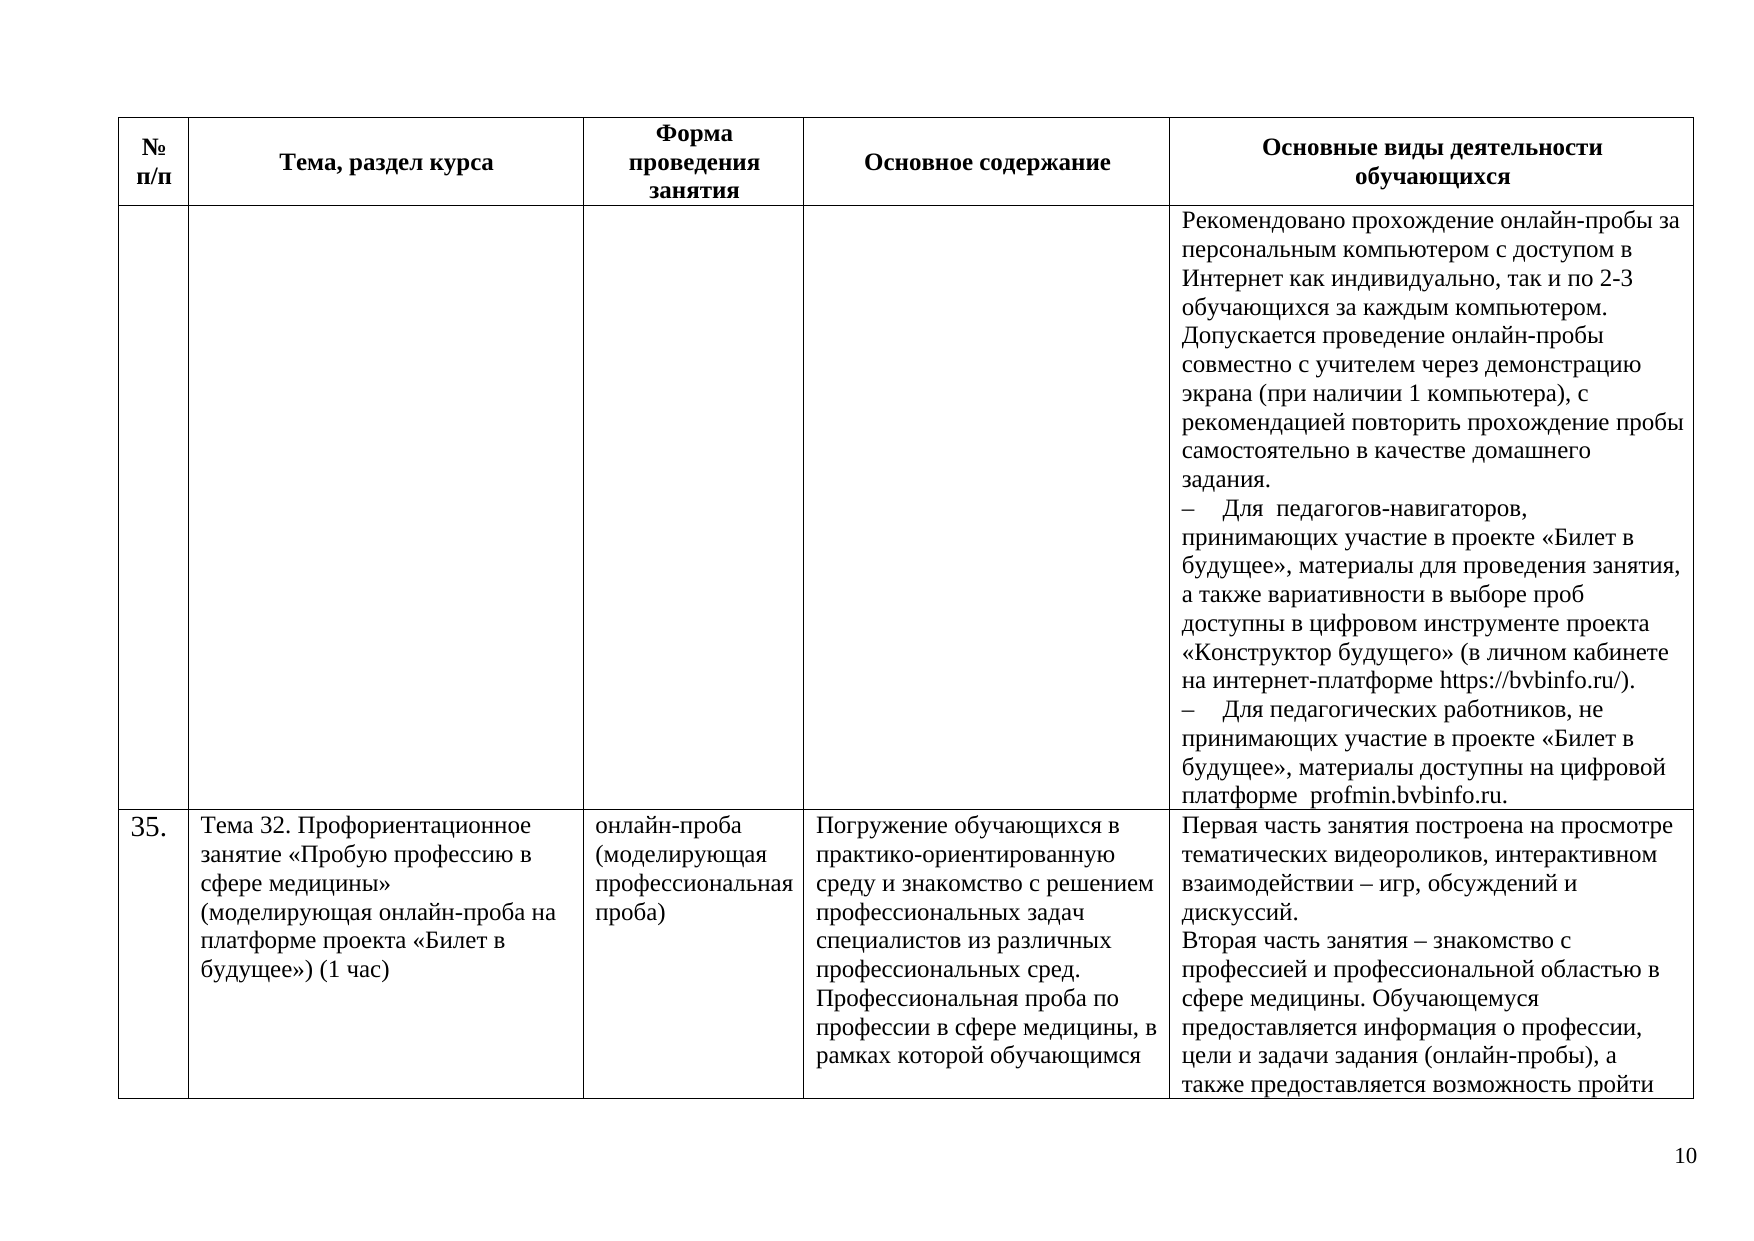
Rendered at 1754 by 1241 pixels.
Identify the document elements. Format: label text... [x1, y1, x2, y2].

table_header Форма проведения занятия [584, 118, 803, 204]
table_cell [804, 206, 1169, 809]
table_header № п/п [119, 118, 188, 204]
table_cell онлайн-проба (моделирующая профессиональная проба) [584, 810, 803, 1098]
table_header Основное содержание [804, 118, 1169, 204]
table_header Тема, раздел курса [189, 118, 583, 204]
table_cell Тема 32. Профориентационное занятие «Пробую профессию в сфере медицины» (моделирующая онлайн-проба на платформе проекта «Билет в будущее») (1 час) [189, 810, 583, 1098]
table_cell Погружение обучающихся в практико-ориентированную среду и знакомство с решением профессиональных задач специалистов из различных профессиональных сред. Профессиональная проба по профессии в сфере медицины, в рамках которой обучающимся [804, 810, 1169, 1098]
table_header Основные виды деятельности обучающихся [1170, 118, 1693, 204]
table_cell [584, 206, 803, 809]
table_cell [119, 206, 188, 809]
table_cell Рекомендовано прохождение онлайн-пробы за персональным компьютером с доступом в Интернет как индивидуально, так и по 2-3 обучающихся за каждым компьютером. Допускается проведение онлайн-пробы совместно с учителем через демонстрацию экрана (при наличии 1 компьютера), с рекомендацией повторить прохождение пробы самостоятельно в качестве домашнего задания. Для педагогов-навигаторов, принимающих участие в проекте «Билет в будущее», материалы для проведения занятия, а также вариативности в выборе проб доступны в цифровом инструменте проекта «Конструктор будущего» (в личном кабинете на интернет-платформе https://bvbinfo.ru/). Для педагогических работников, не принимающих участие в проекте «Билет в будущее», материалы доступны на цифровой платформе profmin.bvbinfo.ru. [1170, 206, 1693, 809]
table_cell 35. [119, 810, 188, 1098]
table_cell [189, 206, 583, 809]
table_cell Первая часть занятия построена на просмотре тематических видеороликов, интерактивном взаимодействии – игр, обсуждений и дискуссий. Вторая часть занятия – знакомство с профессией и профессиональной областью в сфере медицины. Обучающемуся предоставляется информация о профессии, цели и задачи задания (онлайн-пробы), а также предоставляется возможность пройти [1170, 810, 1693, 1098]
